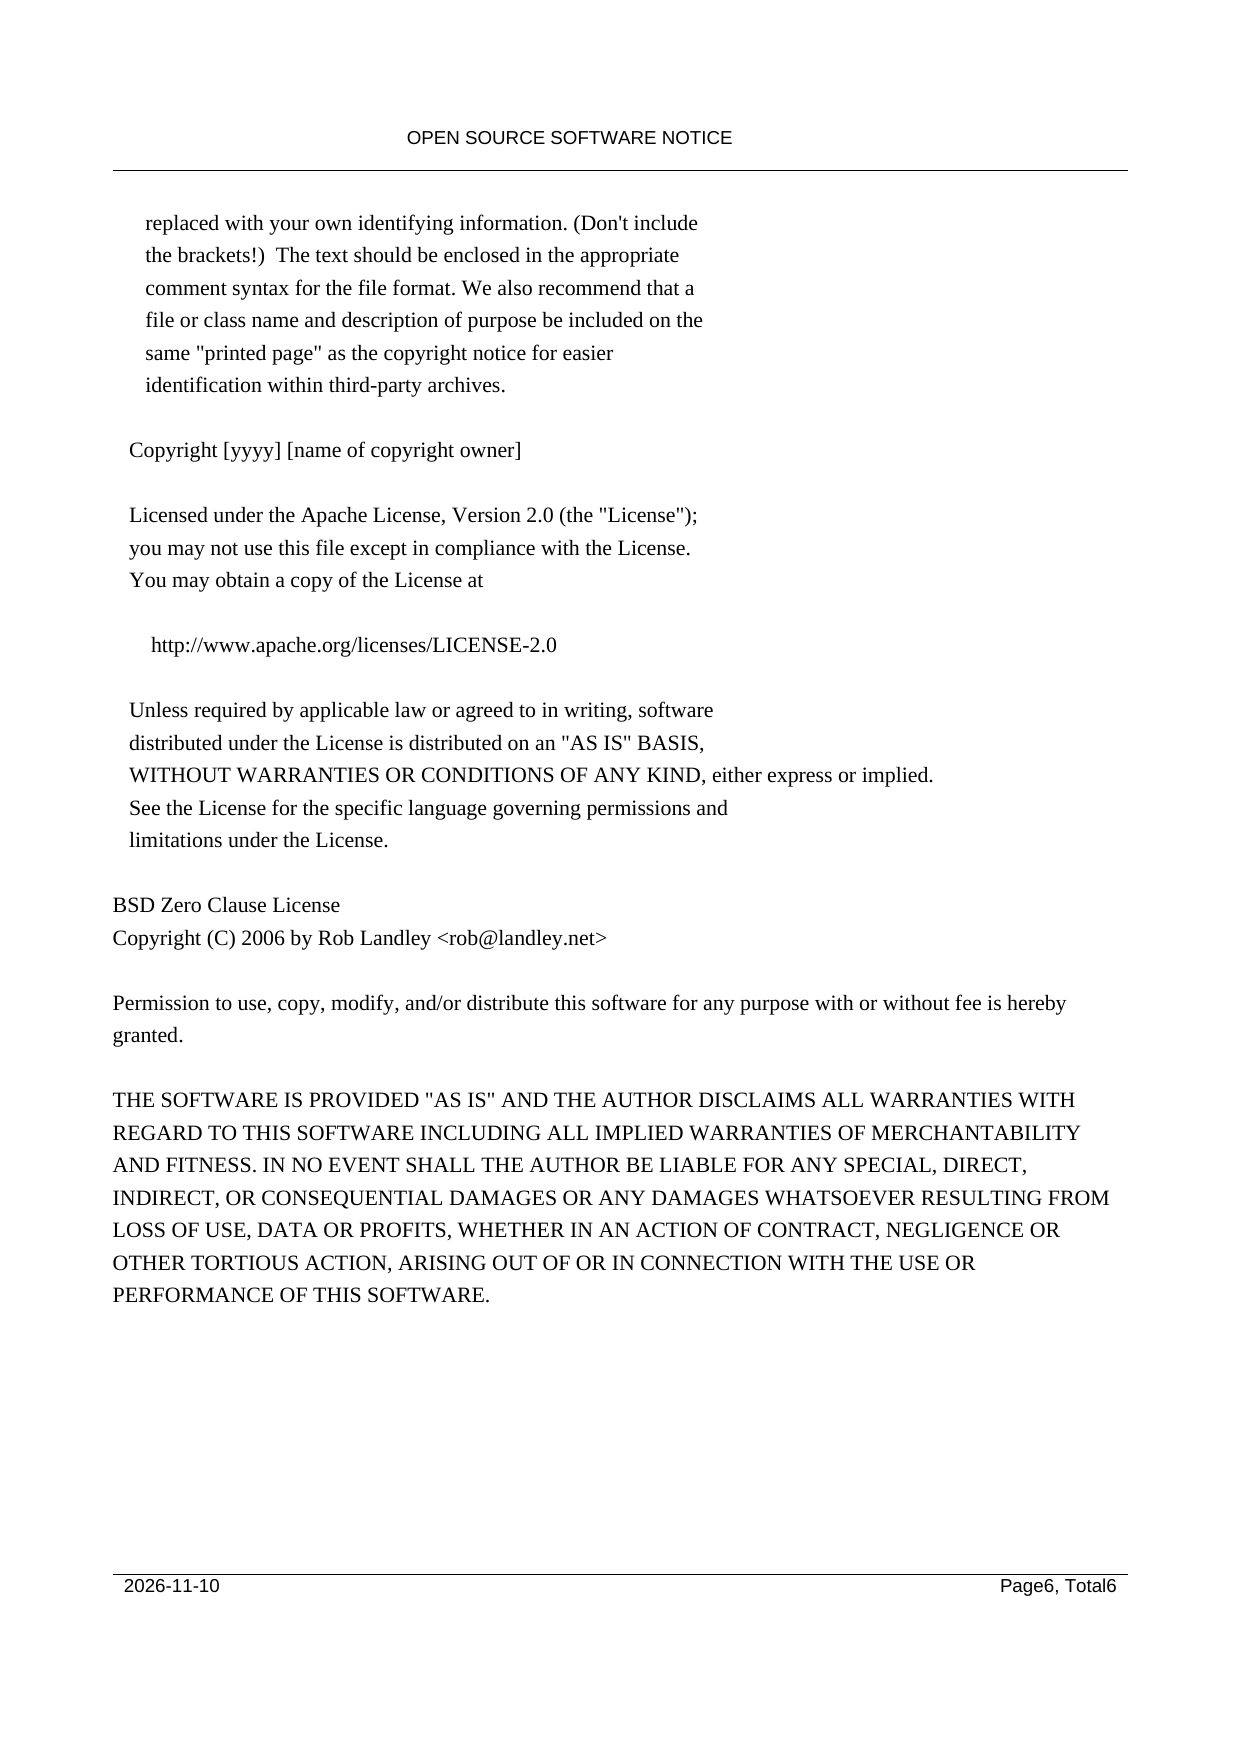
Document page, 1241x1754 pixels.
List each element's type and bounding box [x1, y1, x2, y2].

text [112, 206, 1128, 1344]
